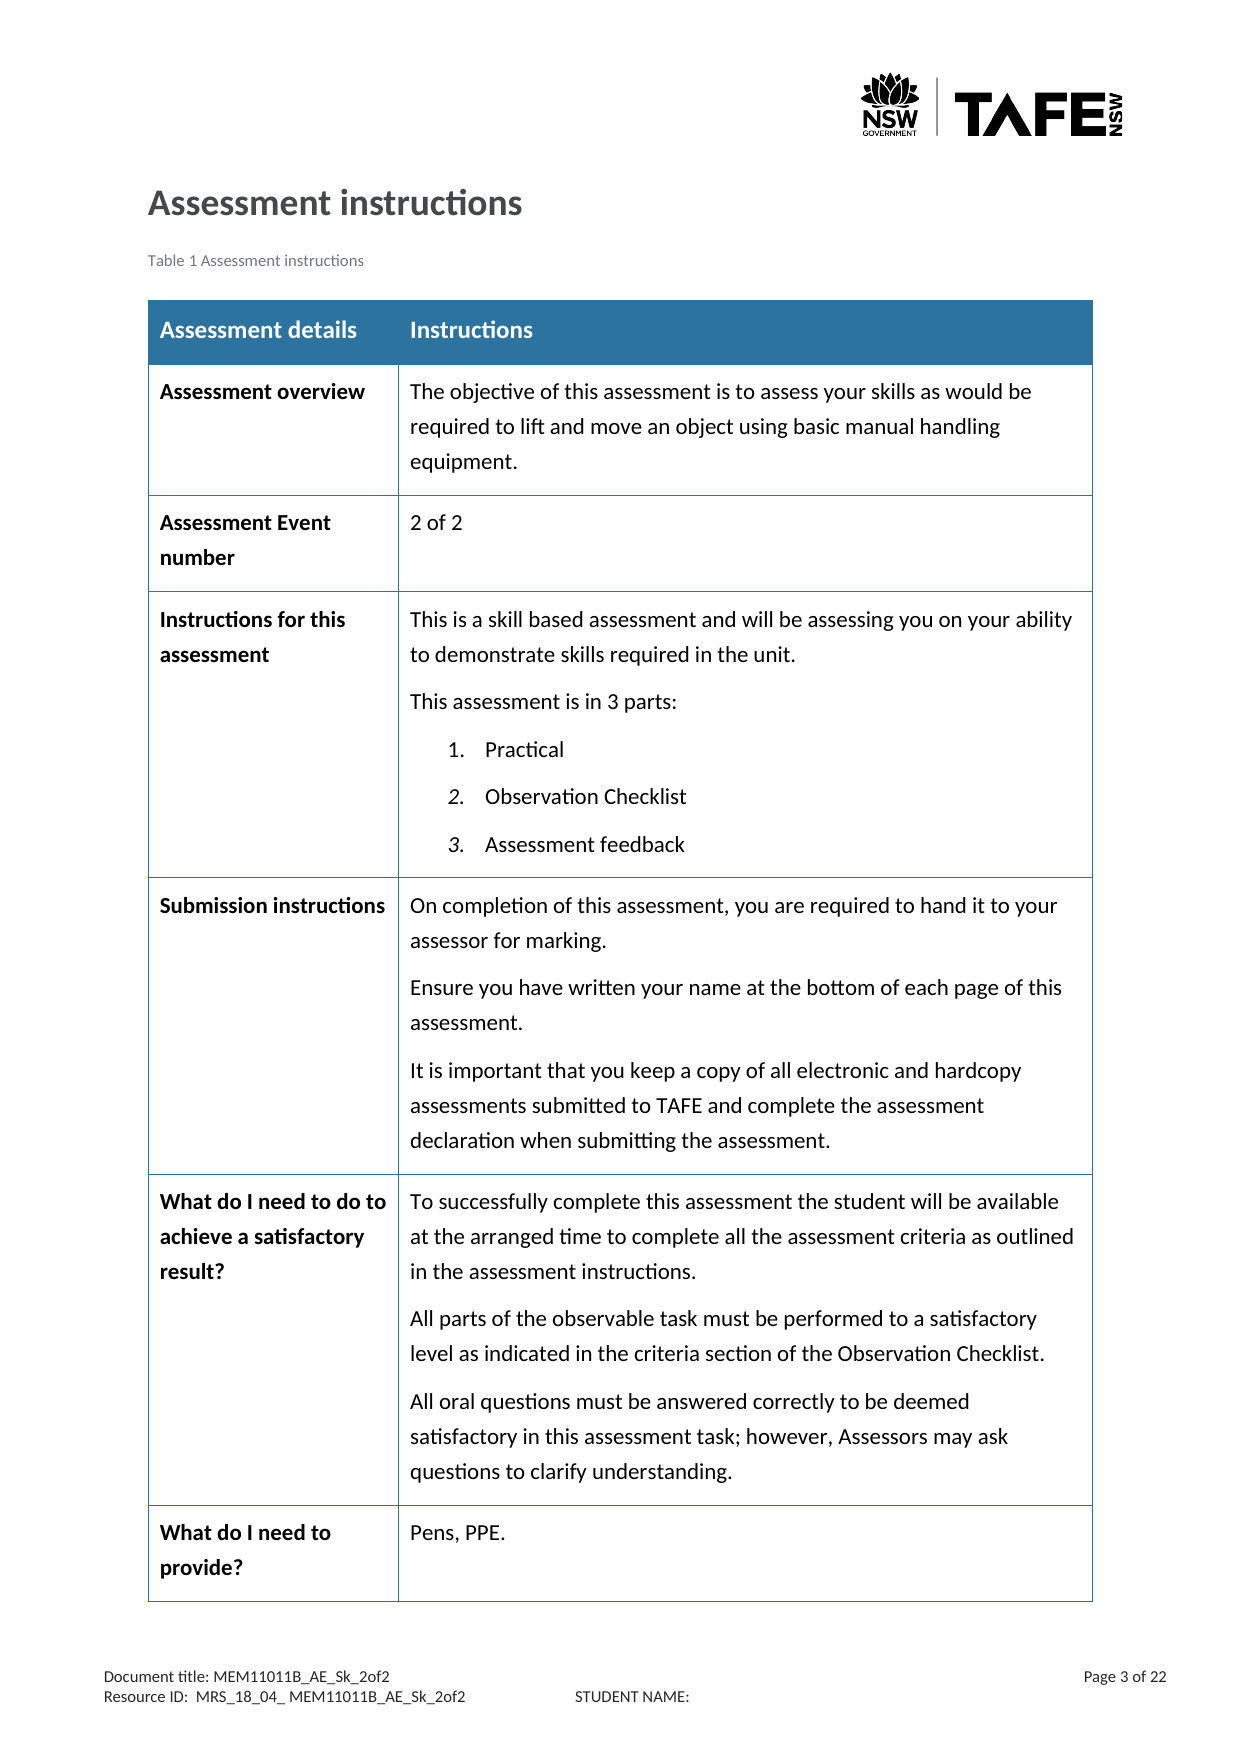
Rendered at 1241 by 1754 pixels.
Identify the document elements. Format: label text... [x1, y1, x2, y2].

table_cell To successfully complete this assessment the student will be available at the arranged time to complete all the assessment criteria as outlined in the assessment instructions. All parts of the observable task must be performed to a satisfactory level as indicated in the criteria section of the Observation Checklist. All oral questions must be answered correctly to be deemed satisfactory in this assessment task; however, Assessors may ask questions to clarify understanding. [399, 1175, 1092, 1504]
table_cell This is a skill based assessment and will be assessing you on your ability to demonstrate skills required in the unit. This assessment is in 3 parts: Practical Observation Checklist Assessment feedback [399, 592, 1092, 877]
table_cell Assessment overview [149, 365, 398, 495]
table_cell 2 of 2 [399, 496, 1092, 591]
table_cell Pens, PPE. [399, 1506, 1092, 1601]
table_cell On completion of this assessment, you are required to hand it to your assessor for marking. Ensure you have written your name at the bottom of each page of this assessment. It is important that you keep a copy of all electronic and hardcopy assessments submitted to TAFE and complete the assessment declaration when submitting the assessment. [399, 878, 1092, 1173]
table_cell Instructions for this assessment [149, 592, 398, 877]
picture [861, 71, 1123, 137]
table_header Assessment details [149, 301, 398, 364]
table_cell What do I need to provide? [149, 1506, 398, 1601]
table_cell The objective of this assessment is to assess your skills as would be required to lift and move an object using basic manual handling equipment. [399, 365, 1092, 495]
subtitle Assessment instructions [148, 179, 1092, 225]
table_header Instructions [399, 301, 1092, 364]
table_cell Assessment Event number [149, 496, 398, 591]
table_cell Submission instructions [149, 878, 398, 1173]
text Table 1 Assessment instructions [148, 250, 1092, 270]
table_cell What do I need to do to achieve a satisfactory result? [149, 1175, 398, 1504]
